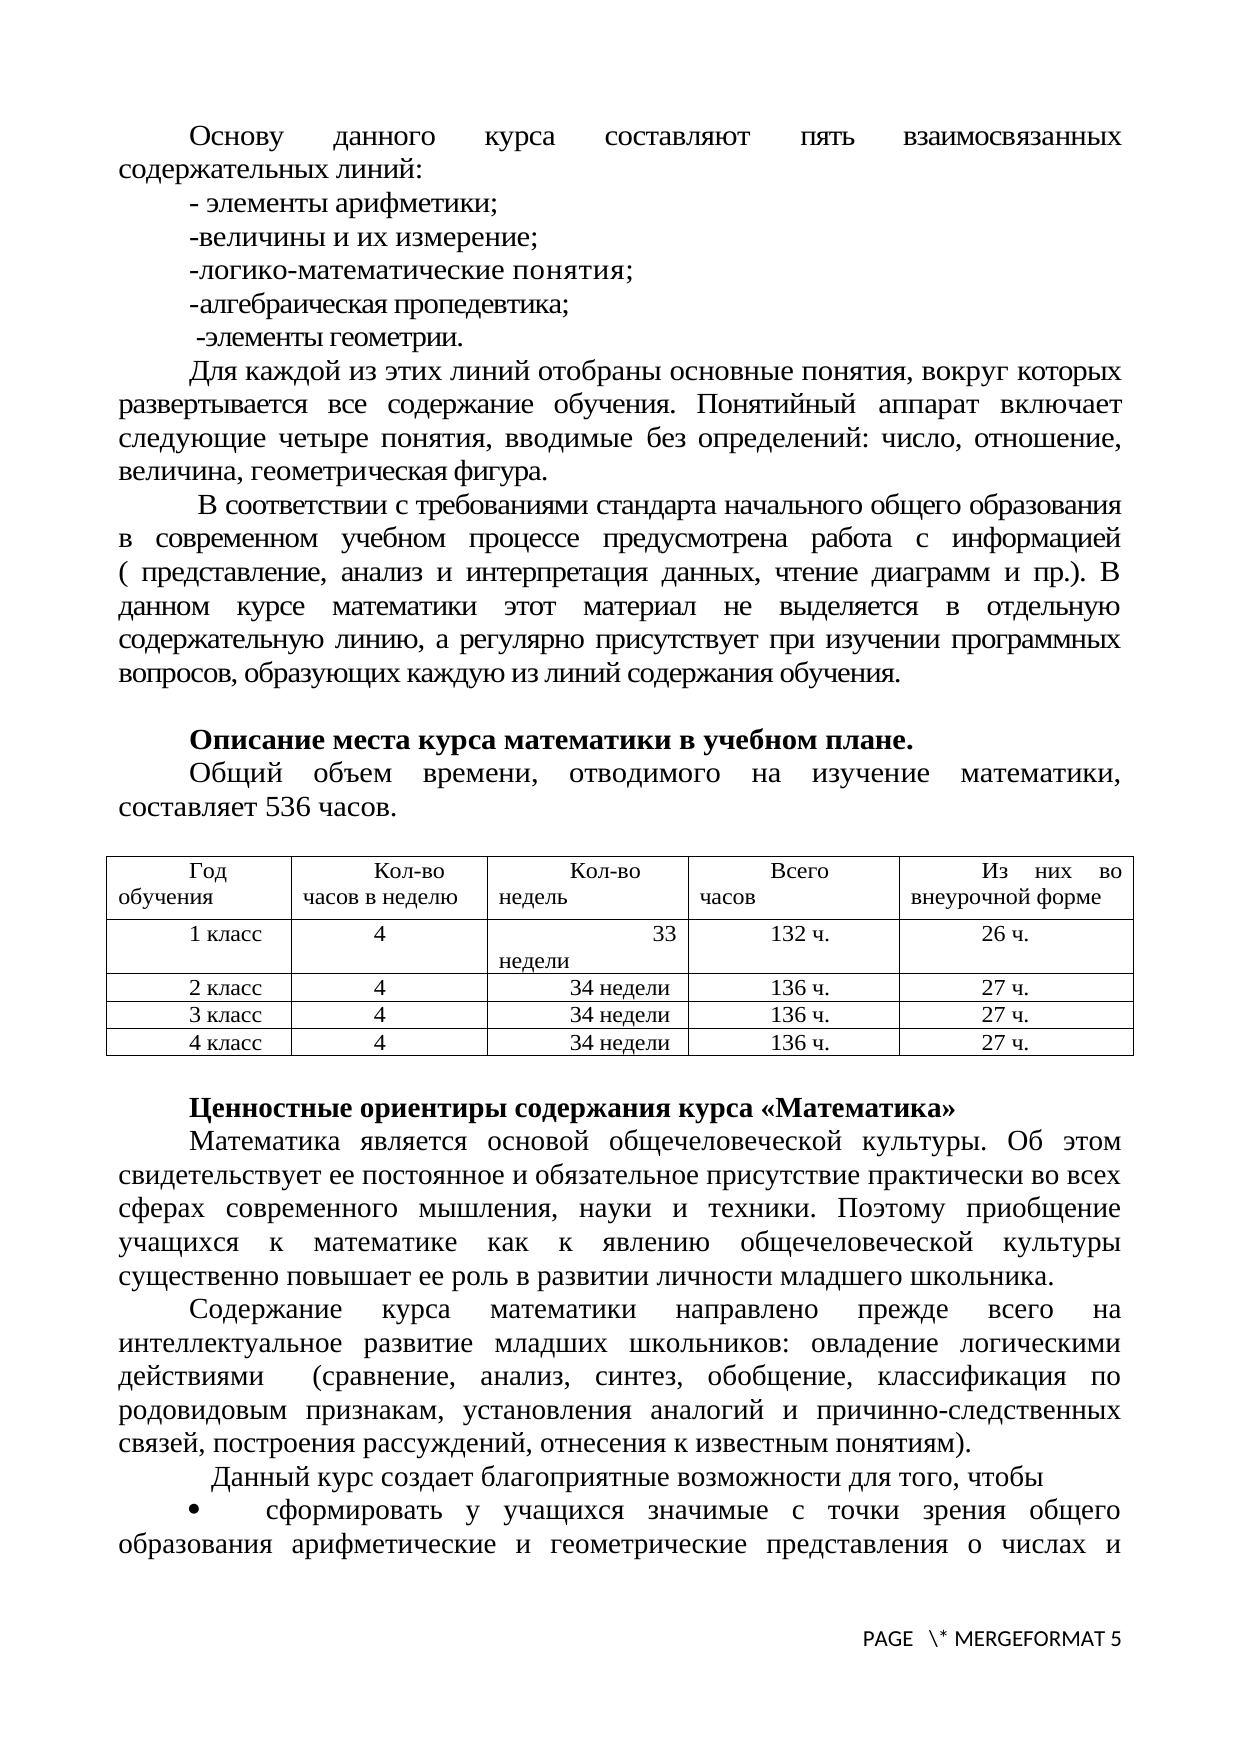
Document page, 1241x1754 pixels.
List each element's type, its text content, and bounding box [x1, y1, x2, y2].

table_cell 4 [292, 1002, 487, 1028]
text -величины и их измерение; [118, 219, 1122, 252]
table_cell 26 ч. [900, 920, 1133, 973]
text Описание места курса математики в учебном плане. [118, 722, 1122, 755]
table_header Всего часов [689, 857, 899, 919]
table_cell 1 класс [107, 920, 291, 973]
text Основу данного курса составляют пять взаимосвязанных содержательных линий: [118, 118, 1122, 185]
table_cell 4 [292, 974, 487, 1001]
text В соответствии с требованиями стандарта начального общего образования в современном учебном процессе предусмотрена работа с информацией ( представление, анализ и интерпретация данных, чтение диаграмм и пр.). В данном курсе математики этот материал не выделяется в отдельную содержательную линию, а регулярно присутствует при изучении программных вопросов, образующих каждую из линий содержания обучения. [118, 487, 1122, 688]
table_cell 34 недели [488, 1002, 688, 1028]
table_cell 27 ч. [900, 1029, 1133, 1055]
table_cell 132 ч. [689, 920, 899, 973]
text Общий объем времени, отводимого на изучение математики, составляет 536 часов. [118, 755, 1122, 822]
text Ценностные ориентиры содержания курса «Математика» [118, 1090, 1122, 1123]
text -логико-математические понятия; [118, 252, 1122, 286]
table_cell 136 ч. [689, 1002, 899, 1028]
text -элементы геометрии. [118, 319, 1122, 353]
table_header Кол-во недель [488, 857, 688, 919]
table_header Из них во внеурочной форме [900, 857, 1133, 919]
table_cell 34 недели [488, 1029, 688, 1055]
table_cell 27 ч. [900, 1002, 1133, 1028]
table_cell 4 [292, 920, 487, 973]
table_cell 33 недели [488, 920, 688, 973]
text Для каждой из этих линий отобраны основные понятия, вокруг которых развертывается все содержание обучения. Понятийный аппарат включает следующие четыре понятия, вводимые без определений: число, отношение, величина, геометрическая фигура. [118, 353, 1122, 487]
text Содержание курса математики направлено прежде всего на интеллектуальное развитие младших школьников: овладение логическими действиями (сравнение, анализ, синтез, обобщение, классификация по родовидовым признакам, установления аналогий и причинно-следственных связей, построения рассуждений, отнесения к известным понятиям). [118, 1291, 1122, 1459]
table_cell 27 ч. [900, 974, 1133, 1001]
table_cell 34 недели [488, 974, 688, 1001]
text -алгебраическая пропедевтика; [118, 286, 1122, 319]
table_cell 2 класс [107, 974, 291, 1001]
text Математика является основой общечеловеческой культуры. Об этом свидетельствует ее постоянное и обязательное присутствие практически во всех сферах современного мышления, науки и техники. Поэтому приобщение учащихся к математике как к явлению общечеловеческой культуры существенно повышает ее роль в развитии личности младшего школьника. [118, 1123, 1122, 1291]
table_header Год обучения [107, 857, 291, 919]
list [118, 1492, 1122, 1559]
table_cell 136 ч. [689, 1029, 899, 1055]
table_cell 3 класс [107, 1002, 291, 1028]
text - элементы арифметики; [118, 185, 1122, 219]
table_cell 136 ч. [689, 974, 899, 1001]
table_cell 4 [292, 1029, 487, 1055]
table_header Кол-во часов в неделю [292, 857, 487, 919]
text Данный курс создает благоприятные возможности для того, чтобы [118, 1459, 1122, 1492]
table_cell 4 класс [107, 1029, 291, 1055]
